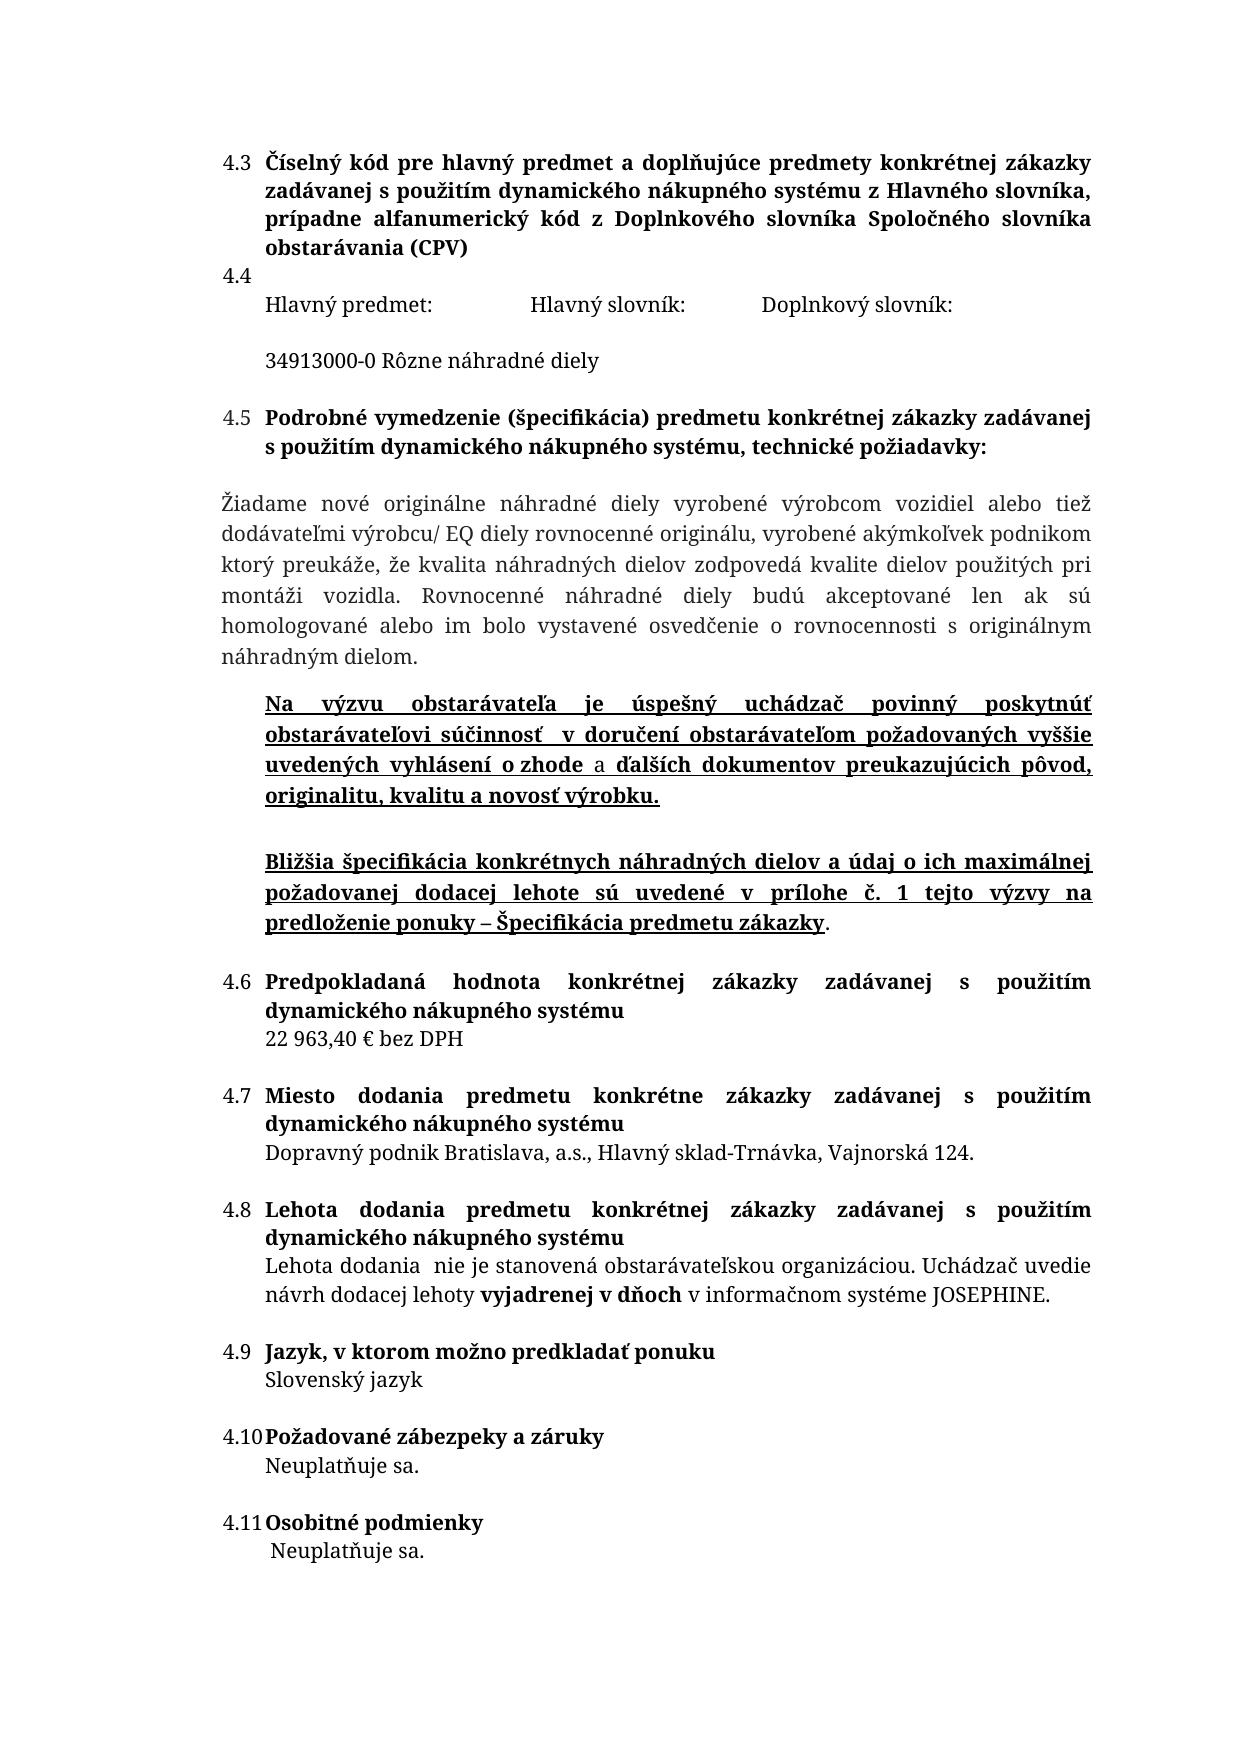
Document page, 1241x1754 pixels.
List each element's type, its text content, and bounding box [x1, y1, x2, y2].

list Na výzvu obstarávateľa je úspešný uchádzač povinný poskytnúť obstarávateľovi súčinnosť v doručení obstarávateľom požadovaných vyššie uvedených vyhlásení o zhode a ďalších dokumentov preukazujúcich pôvod, originalitu, kvalitu a novosť výrobku. [265, 746, 1093, 775]
list Miesto dodania predmetu konkrétne zákazky zadávanej s použitím dynamického nákupného systému [223, 1081, 1093, 1138]
list Neuplatňuje sa. [265, 1451, 1093, 1479]
text Žiadame nové originálne náhradné diely vyrobené výrobcom vozidiel alebo tiež dodávateľmi výrobcu/ EQ diely rovnocenné originálu, vyrobené akýmkoľvek podnikom ktorý preukáže, že kvalita náhradných dielov zodpovedá kvalite dielov použitých pri montáži vozidla. Rovnocenné náhradné diely budú akceptované len ak sú homologované alebo im bolo vystavené osvedčenie o rovnocennosti s originálnym náhradným dielom. [221, 489, 1093, 670]
list Jazyk, v ktorom možno predkladať ponuku [223, 1337, 1093, 1365]
list Bližšia špecifikácia konkrétnych náhradných dielov a údaj o ich maximálnej požadovanej dodacej lehote sú uvedené v prílohe č. 1 tejto výzvy na predloženie ponuky – Špecifikácia predmetu zákazky. [265, 847, 1093, 871]
list Číselný kód pre hlavný predmet a doplňujúce predmety konkrétnej zákazky zadávanej s použitím dynamického nákupného systému z Hlavného slovníka, prípadne alfanumerický kód z Doplnkového slovníka Spoločného slovníka obstarávania (CPV) [223, 148, 1093, 261]
list 22 963,40 € bez DPH [265, 1024, 1093, 1053]
list Predpokladaná hodnota konkrétnej zákazky zadávanej s použitím dynamického nákupného systému [223, 967, 1093, 1024]
list Na výzvu obstarávateľa je úspešný uchádzač povinný poskytnúť obstarávateľovi súčinnosť v doručení obstarávateľom požadovaných vyššie uvedených vyhlásení o zhode a ďalších dokumentov preukazujúcich pôvod, originalitu, kvalitu a novosť výrobku. [265, 776, 1093, 809]
list 34913000-0 Rôzne náhradné diely [265, 347, 1093, 375]
list Podrobné vymedzenie (špecifikácia) predmetu konkrétnej zákazky zadávanej s použitím dynamického nákupného systému, technické požiadavky: [223, 403, 1093, 460]
list Bližšia špecifikácia konkrétnych náhradných dielov a údaj o ich maximálnej požadovanej dodacej lehote sú uvedené v prílohe č. 1 tejto výzvy na predloženie ponuky – Špecifikácia predmetu zákazky. [265, 873, 1093, 902]
list Lehota dodania nie je stanovená obstarávateľskou organizáciou. Uchádzač uvedie návrh dodacej lehoty vyjadrenej v dňoch v informačnom systéme JOSEPHINE. [265, 1252, 1093, 1308]
list Požadované zábezpeky a záruky [223, 1422, 1093, 1451]
list Neuplatňuje sa. [223, 1536, 1093, 1564]
list Bližšia špecifikácia konkrétnych náhradných dielov a údaj o ich maximálnej požadovanej dodacej lehote sú uvedené v prílohe č. 1 tejto výzvy na predloženie ponuky – Špecifikácia predmetu zákazky. [265, 903, 1093, 937]
list Lehota dodania predmetu konkrétnej zákazky zadávanej s použitím dynamického nákupného systému [223, 1195, 1093, 1252]
list Dopravný podnik Bratislava, a.s., Hlavný sklad-Trnávka, Vajnorská 124. [265, 1138, 1093, 1166]
list Slovenský jazyk [265, 1365, 1093, 1394]
list Hlavný predmet: Hlavný slovník: Doplnkový slovník: [265, 290, 1093, 318]
list Na výzvu obstarávateľa je úspešný uchádzač povinný poskytnúť obstarávateľovi súčinnosť v doručení obstarávateľom požadovaných vyššie uvedených vyhlásení o zhode a ďalších dokumentov preukazujúcich pôvod, originalitu, kvalitu a novosť výrobku. [265, 689, 1093, 744]
list Osobitné podmienky [223, 1508, 1093, 1536]
